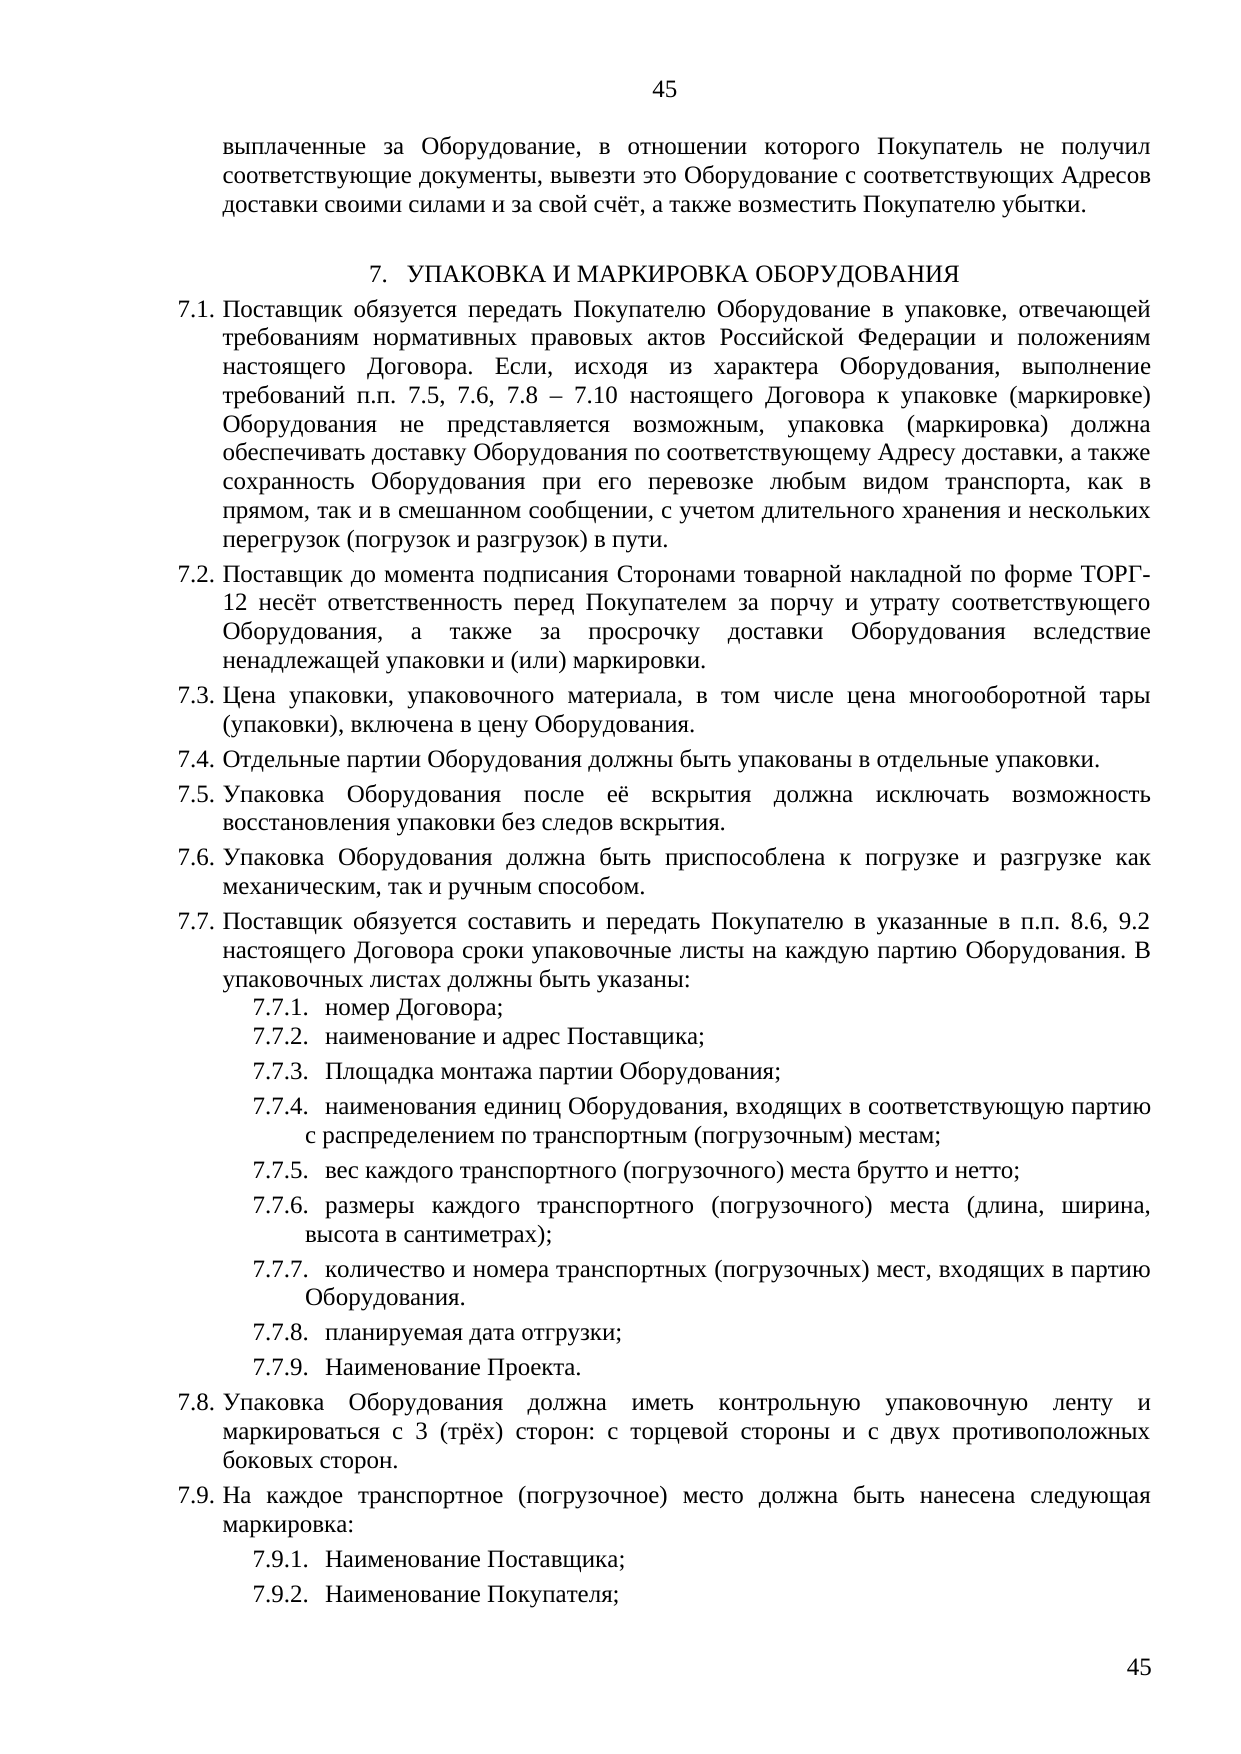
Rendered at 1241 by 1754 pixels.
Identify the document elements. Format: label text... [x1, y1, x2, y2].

list наименования единиц Оборудования, входящих в соответствующую партию с распределением по транспортным (погрузочным) местам; [252, 1091, 1152, 1149]
list Отдельные партии Оборудования должны быть упакованы в отдельные упаковки. [177, 744, 1152, 772]
list Поставщик обязуется составить и передать Покупателю в указанные в п.п. 8.6, 9.2 настоящего Договора сроки упаковочные листы на каждую партию Оборудования. В упаковочных листах должны быть указаны: [177, 906, 1152, 992]
list Цена упаковки, упаковочного материала, в том числе цена многооборотной тары (упаковки), включена в цену Оборудования. [177, 680, 1152, 737]
list Упаковка Оборудования после её вскрытия должна исключать возможность восстановления упаковки без следов вскрытия. [177, 779, 1152, 836]
list наименование и адрес Поставщика; [252, 1021, 1152, 1050]
list На каждое транспортное (погрузочное) место должна быть нанесена следующая маркировка: [177, 1480, 1152, 1537]
list УПАКОВКА И МАРКИРОВКА ОБОРУДОВАНИЯ [177, 259, 1152, 287]
list Поставщик до момента подписания Сторонами товарной накладной по форме ТОРГ-12 несёт ответственность перед Покупателем за порчу и утрату соответствующего Оборудования, а также за просрочку доставки Оборудования вследствие ненадлежащей упаковки и (или) маркировки. [177, 559, 1152, 674]
list Поставщик обязуется передать Покупателю Оборудование в упаковке, отвечающей требованиям нормативных правовых актов Российской Федерации и положениям настоящего Договора. Если, исходя из характера Оборудования, выполнение требований п.п. 7.5, 7.6, 7.8 – 7.10 настоящего Договора к упаковке (маркировке) Оборудования не представляется возможным, упаковка (маркировка) должна обеспечивать доставку Оборудования по соответствующему Адресу доставки, а также сохранность Оборудования при его перевозке любым видом транспорта, как в прямом, так и в смешанном сообщении, с учетом длительного хранения и нескольких перегрузок (погрузок и разгрузок) в пути. [177, 294, 1152, 552]
list планируемая дата отгрузки; [252, 1317, 1152, 1346]
list Площадка монтажа партии Оборудования; [252, 1056, 1152, 1085]
list Упаковка Оборудования должна быть приспособлена к погрузке и разгрузке как механическим, так и ручным способом. [177, 842, 1152, 900]
list Наименование Поставщика; [252, 1544, 1152, 1572]
list Наименование Проекта. [252, 1352, 1152, 1381]
list количество и номера транспортных (погрузочных) мест, входящих в партию Оборудования. [252, 1254, 1152, 1311]
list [177, 131, 1152, 217]
list Наименование Покупателя; [252, 1579, 1152, 1607]
list Упаковка Оборудования должна иметь контрольную упаковочную ленту и маркироваться с 3 (трёх) сторон: с торцевой стороны и с двух противоположных боковых сторон. [177, 1387, 1152, 1474]
list номер Договора; [252, 992, 1152, 1021]
list размеры каждого транспортного (погрузочного) места (длина, ширина, высота в сантиметрах); [252, 1190, 1152, 1247]
list вес каждого транспортного (погрузочного) места брутто и нетто; [252, 1155, 1152, 1184]
